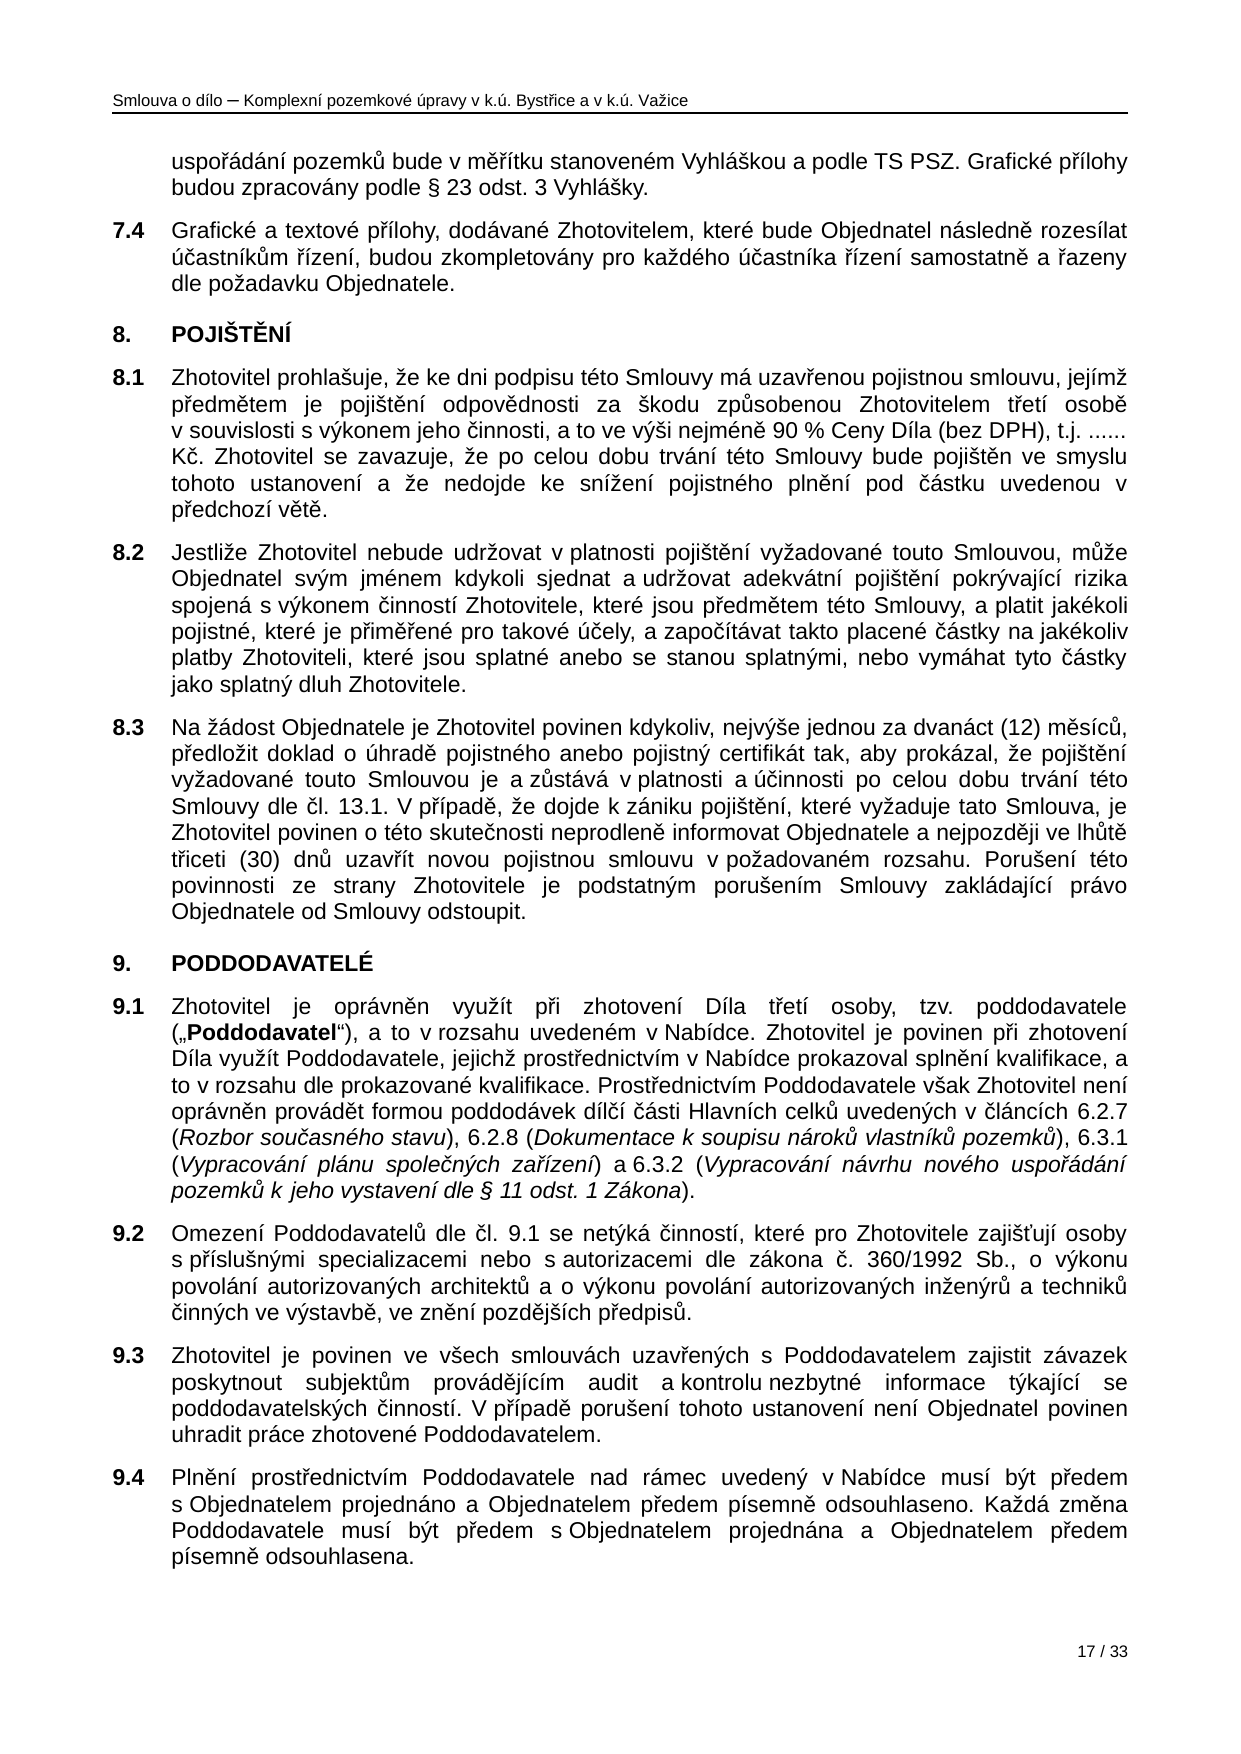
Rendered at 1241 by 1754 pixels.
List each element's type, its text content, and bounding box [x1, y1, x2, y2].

text Zhotovitel je povinen ve všech smlouvách uzavřených s Poddodavatelem zajistit závazek poskytnout subjektům provádějícím audit a kontrolu nezbytné informace týkající se poddodavatelských činností. V případě porušení tohoto ustanovení není Objednatel povinen uhradit práce zhotovené Poddodavatelem. [112, 1342, 1128, 1448]
text Zhotovitel je oprávněn využít při zhotovení Díla třetí osoby, tzv. poddodavatele („Poddodavatel“), a to v rozsahu uvedeném v Nabídce. Zhotovitel je povinen při zhotovení Díla využít Poddodavatele, jejichž prostřednictvím v Nabídce prokazoval splnění kvalifikace, a to v rozsahu dle prokazované kvalifikace. Prostřednictvím Poddodavatele však Zhotovitel není oprávněn provádět formou poddodávek dílčí části Hlavních celků uvedených v článcích 6.2.7 (Rozbor současného stavu), 6.2.8 (Dokumentace k soupisu nároků vlastníků pozemků), 6.3.1 (Vypracování plánu společných zařízení) a 6.3.2 (Vypracování návrhu nového uspořádání pozemků k jeho vystavení dle § 11 odst. 1 Zákona). [112, 993, 1128, 1203]
text Poddodavatelé [112, 949, 1128, 976]
text Omezení Poddodavatelů dle čl. 9.1 se netýká činností, které pro Zhotovitele zajišťují osoby s příslušnými specializacemi nebo s autorizacemi dle zákona č. 360/1992 Sb., o výkonu povolání autorizovaných architektů a o výkonu povolání autorizovaných inženýrů a techniků činných ve výstavbě, ve znění pozdějších předpisů. [112, 1220, 1128, 1326]
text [112, 148, 1128, 200]
text Grafické a textové přílohy, dodávané Zhotovitelem, které bude Objednatel následně rozesílat účastníkům řízení, budou zkompletovány pro každého účastníka řízení samostatně a řazeny dle požadavku Objednatele. [112, 217, 1128, 296]
text Jestliže Zhotovitel nebude udržovat v platnosti pojištění vyžadované touto Smlouvou, může Objednatel svým jménem kdykoli sjednat a udržovat adekvátní pojištění pokrývající rizika spojená s výkonem činností Zhotovitele, které jsou předmětem této Smlouvy, a platit jakékoli pojistné, které je přiměřené pro takové účely, a započítávat takto placené částky na jakékoliv platby Zhotoviteli, které jsou splatné anebo se stanou splatnými, nebo vymáhat tyto částky jako splatný dluh Zhotovitele. [112, 539, 1128, 697]
text Na žádost Objednatele je Zhotovitel povinen kdykoliv, nejvýše jednou za dvanáct (12) měsíců, předložit doklad o úhradě pojistného anebo pojistný certifikát tak, aby prokázal, že pojištění vyžadované touto Smlouvou je a zůstává v platnosti a účinnosti po celou dobu trvání této Smlouvy dle čl. 13.1. V případě, že dojde k zániku pojištění, které vyžaduje tato Smlouva, je Zhotovitel povinen o této skutečnosti neprodleně informovat Objednatele a nejpozději ve lhůtě třiceti (30) dnů uzavřít novou pojistnou smlouvu v požadovaném rozsahu. Porušení této povinnosti ze strany Zhotovitele je podstatným porušením Smlouvy zakládající právo Objednatele od Smlouvy odstoupit. [112, 714, 1128, 924]
text Zhotovitel prohlašuje, že ke dni podpisu této Smlouvy má uzavřenou pojistnou smlouvu, jejímž předmětem je pojištění odpovědnosti za škodu způsobenou Zhotovitelem třetí osobě v souvislosti s výkonem jeho činnosti, a to ve výši nejméně 90 % Ceny Díla (bez DPH), t.j. ...... Kč. Zhotovitel se zavazuje, že po celou dobu trvání této Smlouvy bude pojištěn ve smyslu tohoto ustanovení a že nedojde ke snížení pojistného plnění pod částku uvedenou v předchozí větě. [112, 364, 1128, 522]
text Plnění prostřednictvím Poddodavatele nad rámec uvedený v Nabídce musí být předem s Objednatelem projednáno a Objednatelem předem písemně odsouhlaseno. Každá změna Poddodavatele musí být předem s Objednatelem projednána a Objednatelem předem písemně odsouhlasena. [112, 1464, 1128, 1570]
text Pojištění [112, 321, 1128, 347]
